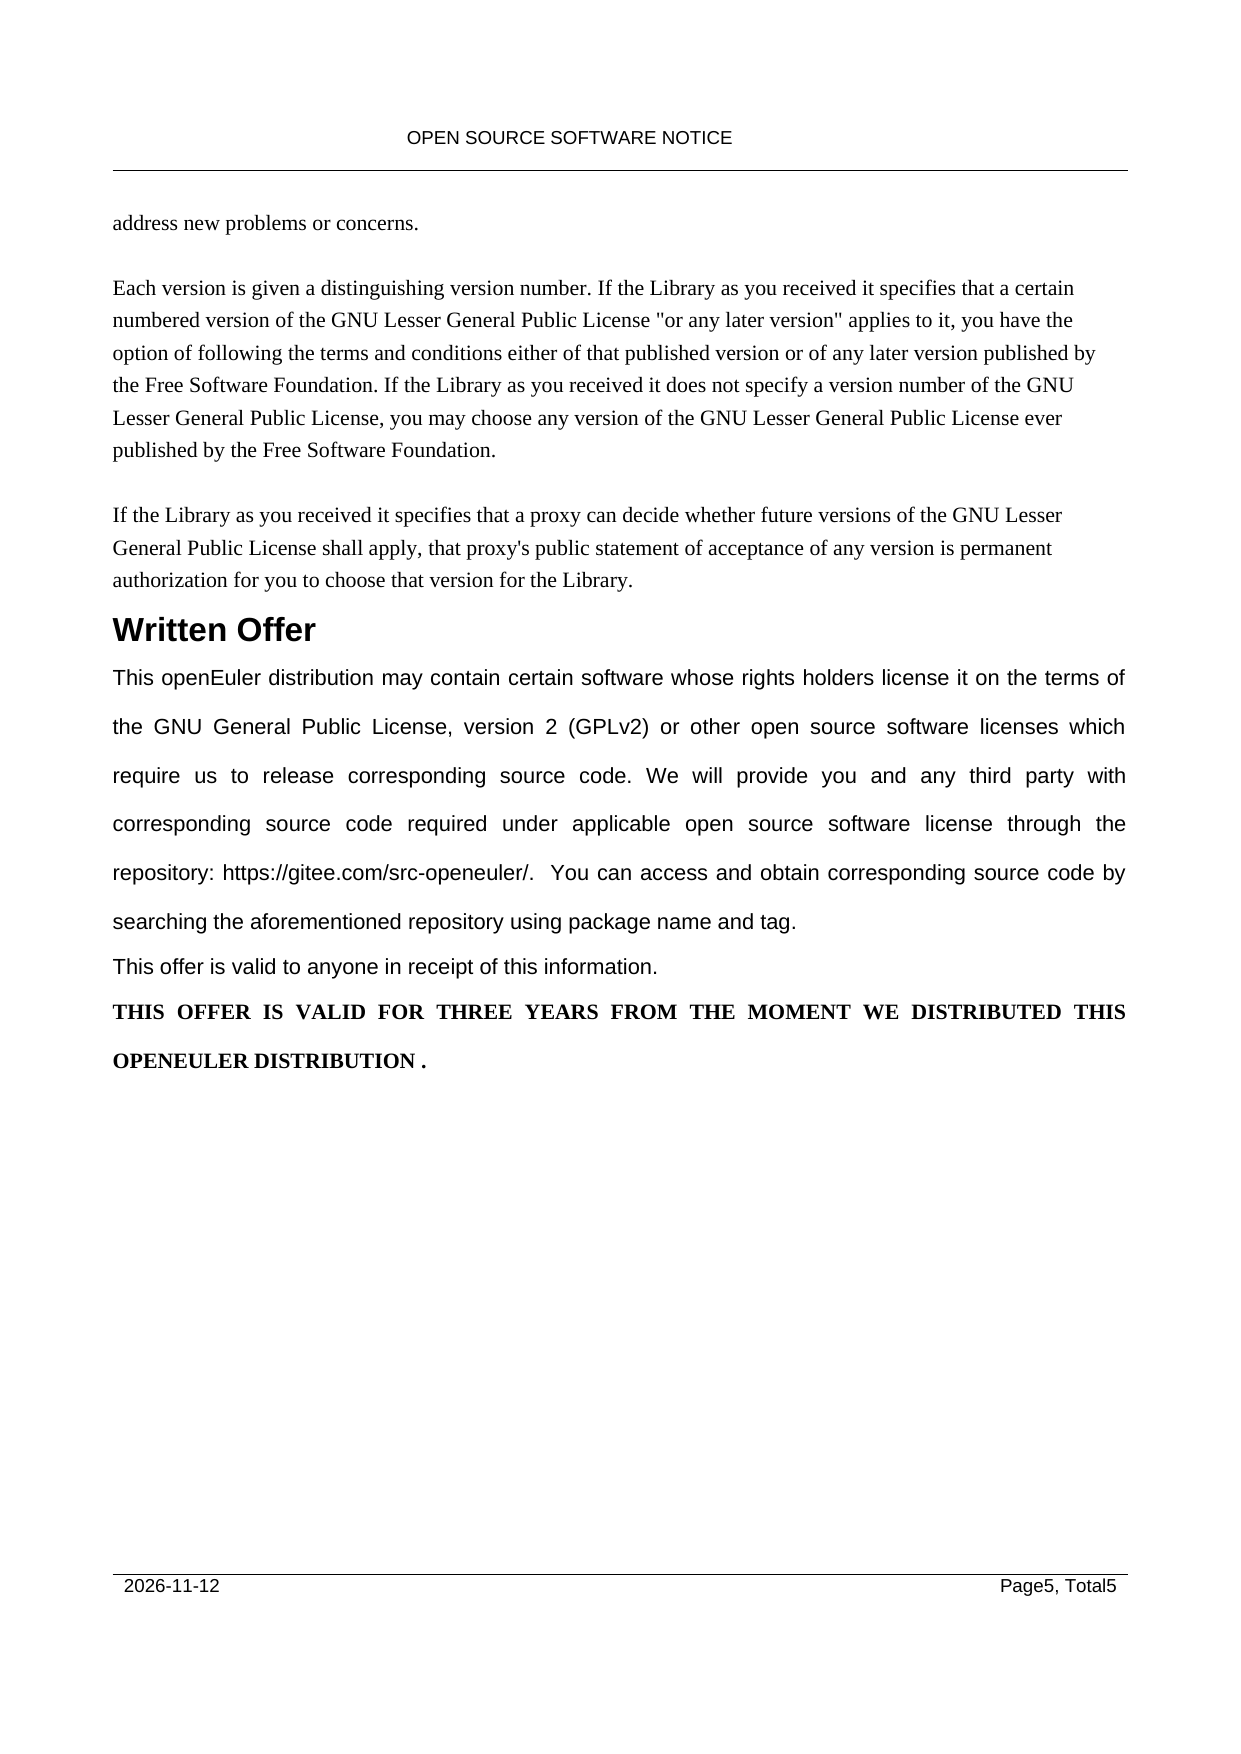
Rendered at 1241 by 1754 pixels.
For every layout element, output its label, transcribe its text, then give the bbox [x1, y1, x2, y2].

text This offer is valid to anyone in receipt of this information. [112, 950, 1128, 983]
text This openEuler distribution may contain certain software whose rights holders license it on the terms of the GNU General Public License, version 2 (GPLv2) or other open source software licenses which require us to release corresponding source code. We will provide you and any third party with corresponding source code required under applicable open source software license through the repository: https://gitee.com/src-openeuler/. You can access and obtain corresponding source code by searching the aforementioned repository using package name and tag. [112, 661, 1128, 938]
text THIS OFFER IS VALID FOR THREE YEARS FROM THE MOMENT WE DISTRIBUTED THIS OPENEULER DISTRIBUTION . [112, 995, 1128, 1077]
text Written Offer [112, 596, 1128, 661]
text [112, 206, 1128, 596]
